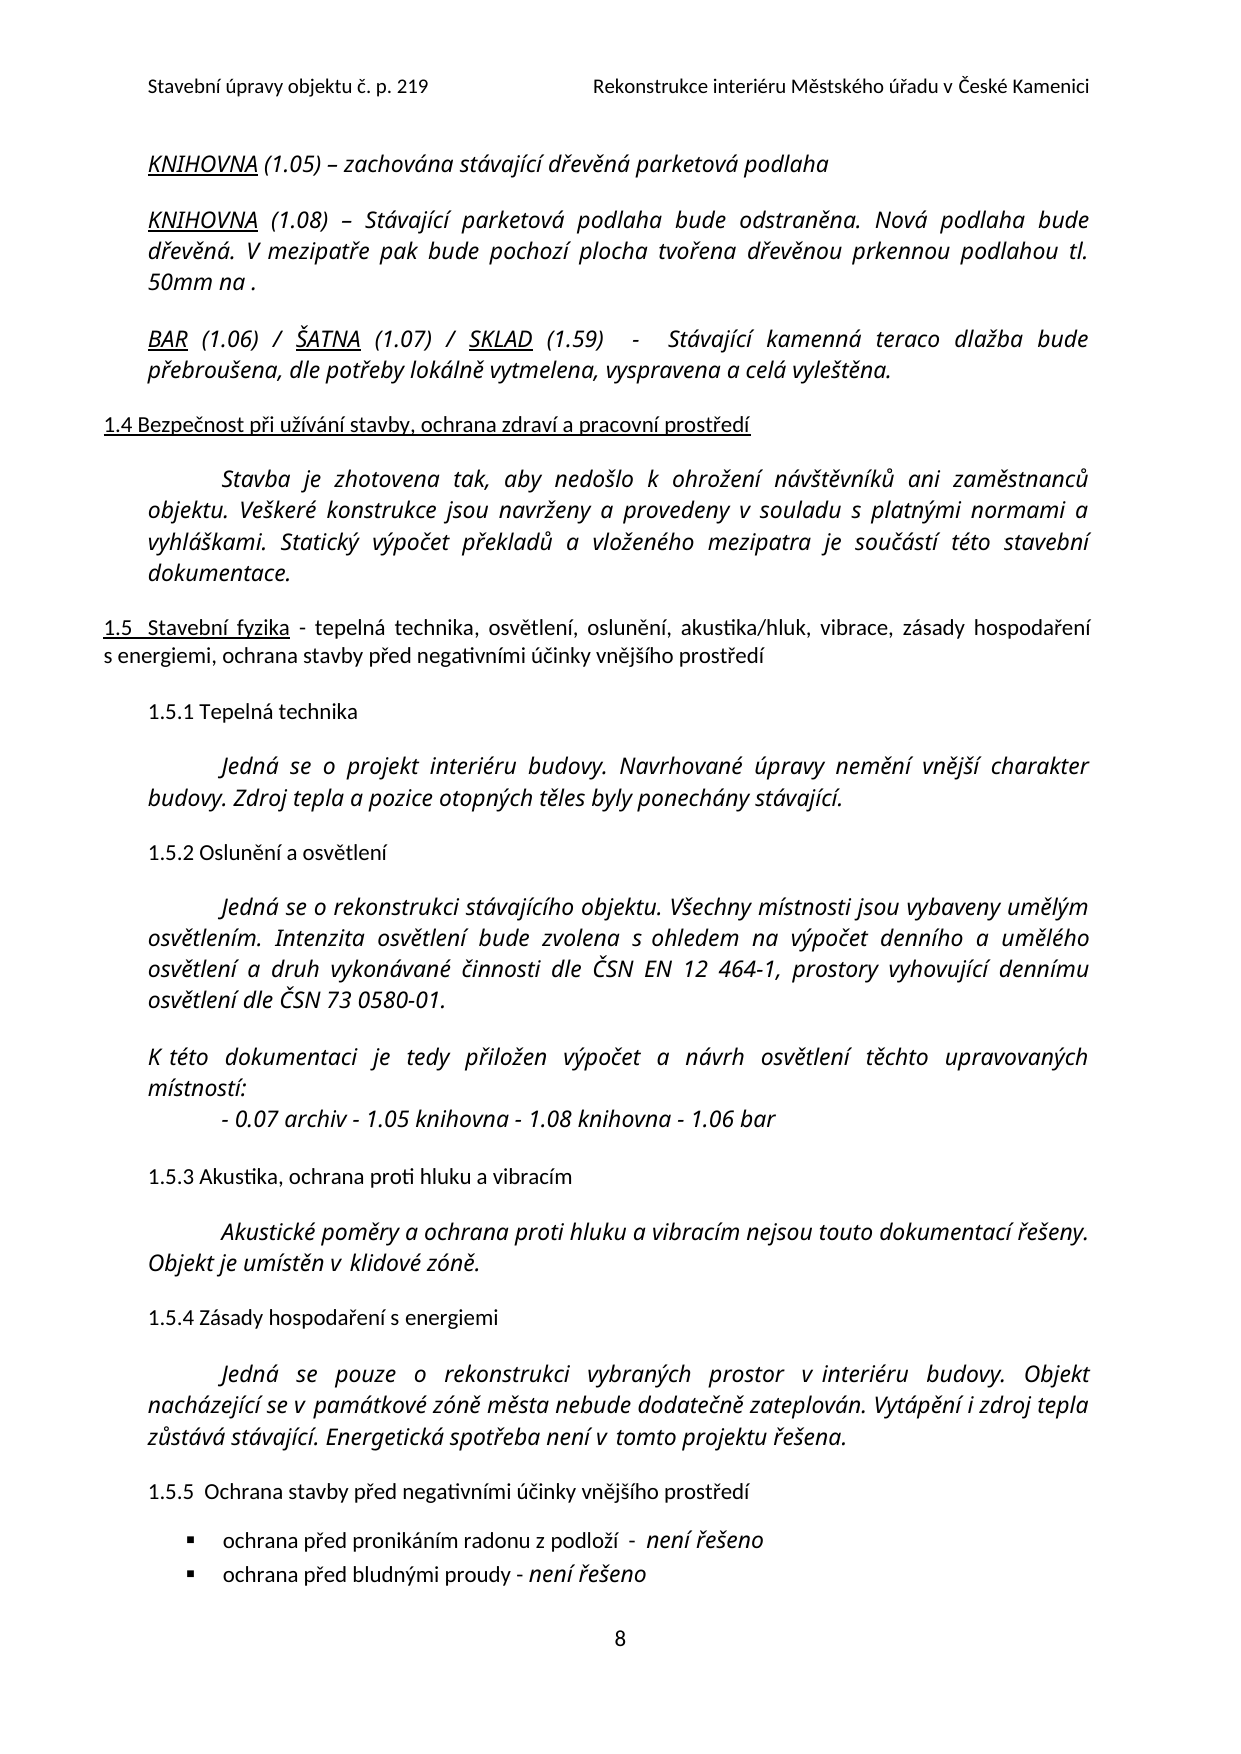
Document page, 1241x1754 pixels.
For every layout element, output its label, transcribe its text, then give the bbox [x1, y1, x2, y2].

text 1.5.4 Zásady hospodaření s energiemi [148, 1303, 1093, 1331]
text 1.5.3 Akustika, ochrana proti hluku a vibracím [148, 1162, 1093, 1191]
text Stavba je zhotovena tak, aby nedošlo k ohrožení návštěvníků ani zaměstnanců objektu. Veškeré konstrukce jsou navrženy a provedeny v souladu s platnými normami a vyhláškami. Statický výpočet překladů a vloženého mezipatra je součástí této stavební dokumentace. [148, 463, 1093, 588]
text KNIHOVNA (1.05) – zachována stávající dřevěná parketová podlaha [148, 148, 1093, 179]
text 1.5 Stavební fyzika - tepelná technika, osvětlení, oslunění, akustika/hluk, vibrace, zásady hospodaření s energiemi, ochrana stavby před negativními účinky vnějšího prostředí [103, 613, 1093, 669]
text 1.5.2 Oslunění a osvětlení [148, 838, 1093, 866]
text - 0.07 archiv - 1.05 knihovna - 1.08 knihovna - 1.06 bar [148, 1103, 1093, 1134]
text 1.5.5 Ochrana stavby před negativními účinky vnějšího prostředí [148, 1477, 1093, 1505]
text 1.5.1 Tepelná technika [148, 697, 1093, 725]
text K této dokumentaci je tedy přiložen výpočet a návrh osvětlení těchto upravovaných místností: [148, 1041, 1093, 1103]
text KNIHOVNA (1.08) – Stávající parketová podlaha bude odstraněna. Nová podlaha bude dřevěná. V mezipatře pak bude pochozí plocha tvořena dřevěnou prkennou podlahou tl. 50mm na . [148, 204, 1093, 298]
text 1.4 Bezpečnost při užívání stavby, ochrana zdraví a pracovní prostředí [103, 410, 1093, 438]
text BAR (1.06) / ŠATNA (1.07) / SKLAD (1.59) - Stávající kamenná teraco dlažba bude přebroušena, dle potřeby lokálně vytmelena, vyspravena a celá vyleštěna. [148, 323, 1093, 385]
list ochrana před bludnými proudy - není řešeno [185, 1558, 1093, 1589]
text Jedná se pouze o rekonstrukci vybraných prostor v interiéru budovy. Objekt nacházející se v památkové zóně města nebude dodatečně zateplován. Vytápění i zdroj tepla zůstává stávající. Energetická spotřeba není v tomto projektu řešena. [148, 1358, 1093, 1452]
list ochrana před pronikáním radonu z podloží - není řešeno [185, 1524, 1093, 1555]
text Akustické poměry a ochrana proti hluku a vibracím nejsou touto dokumentací řešeny. Objekt je umístěn v klidové zóně. [148, 1216, 1093, 1278]
text Jedná se o rekonstrukci stávajícího objektu. Všechny místnosti jsou vybaveny umělým osvětlením. Intenzita osvětlení bude zvolena s ohledem na výpočet denního a umělého osvětlení a druh vykonávané činnosti dle ČSN EN 12 464-1, prostory vyhovující dennímu osvětlení dle ČSN 73 0580-01. [148, 891, 1093, 1016]
text Jedná se o projekt interiéru budovy. Navrhované úpravy nemění vnější charakter budovy. Zdroj tepla a pozice otopných těles byly ponechány stávající. [148, 750, 1093, 813]
